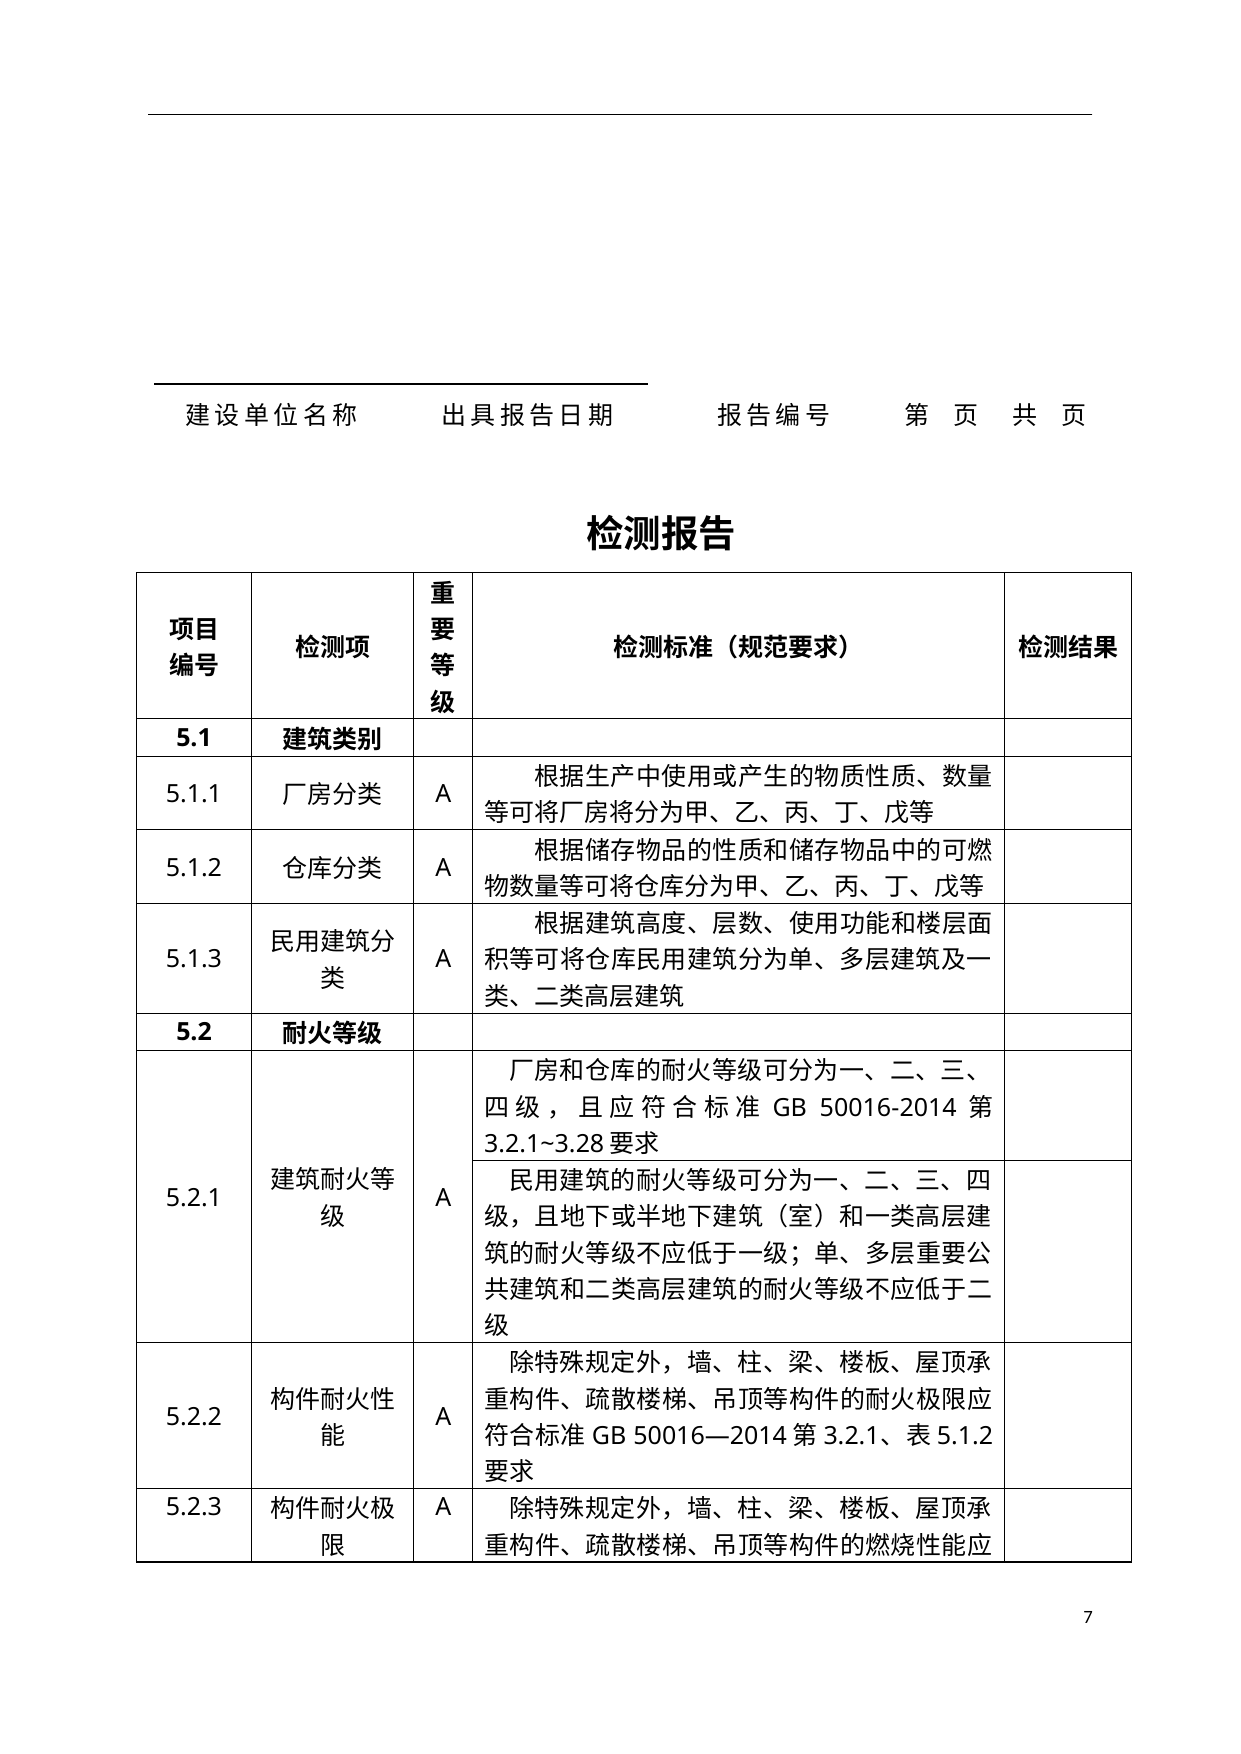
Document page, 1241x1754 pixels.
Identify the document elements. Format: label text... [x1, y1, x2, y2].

table_cell 建筑耐火等级 [252, 1051, 413, 1342]
table_cell 5.2.1 [137, 1051, 251, 1342]
table_cell 厂房和仓库的耐火等级可分为一、二、三、四级，且应符合标准GB 50016-2014第3.2.1~3.28要求 [473, 1051, 1004, 1159]
table_cell 构件耐火极限 [252, 1489, 413, 1561]
table_cell 根据储存物品的性质和储存物品中的可燃物数量等可将仓库分为甲、乙、丙、丁、戊等 [473, 830, 1004, 903]
table_cell 根据建筑高度、层数、使用功能和楼层面积等可将仓库民用建筑分为单、多层建筑及一类、二类高层建筑 [473, 904, 1004, 1012]
table_cell 除特殊规定外，墙、柱、梁、楼板、屋顶承重构件、疏散楼梯、吊顶等构件的耐火极限应符合标准GB 50016—2014第3.2.1、表5.1.2要求 [473, 1343, 1004, 1488]
table_cell 5.1.1 [137, 757, 251, 829]
table_cell [1005, 1161, 1131, 1342]
table_header 检测项 [252, 573, 413, 718]
table_cell [1005, 830, 1131, 903]
table_header 重要 等级 [414, 573, 472, 718]
table_cell 民用建筑分类 [252, 904, 413, 1012]
table_cell A [414, 1343, 472, 1488]
table_cell 5.2.2 [137, 1343, 251, 1488]
table_cell A [414, 1051, 472, 1342]
text 检测报告 [323, 504, 1092, 559]
table_cell [1005, 1014, 1131, 1050]
table_cell A [414, 757, 472, 829]
table_cell 耐火等级 [252, 1014, 413, 1050]
table_cell A [414, 1489, 472, 1561]
table_cell [1005, 1489, 1131, 1561]
table_cell 民用建筑的耐火等级可分为一、二、三、四级，且地下或半地下建筑（室）和一类高层建筑的耐火等级不应低于一级；单、多层重要公共建筑和二类高层建筑的耐火等级不应低于二级 [473, 1161, 1004, 1342]
table_cell 5.2.3 [137, 1489, 251, 1561]
table_cell [1005, 1051, 1131, 1159]
table_cell A [414, 830, 472, 903]
table_cell 建筑类别 [252, 719, 413, 756]
table_cell [414, 719, 472, 756]
table_cell 仓库分类 [252, 830, 413, 903]
table_header 项目 编号 [137, 573, 251, 718]
table_cell [473, 1014, 1004, 1050]
table_cell [473, 719, 1004, 756]
table_cell 5.1.3 [137, 904, 251, 1012]
table_cell 5.1 [137, 719, 251, 756]
table_cell A [414, 904, 472, 1012]
table_cell [1005, 719, 1131, 756]
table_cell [473, 1489, 1004, 1561]
table_cell 5.2 [137, 1014, 251, 1050]
table_cell 根据生产中使用或产生的物质性质、数量等可将厂房将分为甲、乙、丙、丁、戊等 [473, 757, 1004, 829]
table_cell [1005, 757, 1131, 829]
table_cell 构件耐火性能 [252, 1343, 413, 1488]
table_header 检测标准（规范要求） [473, 573, 1004, 718]
table_cell 5.1.2 [137, 830, 251, 903]
table_cell [1005, 1343, 1131, 1488]
table_cell [1005, 904, 1131, 1012]
list 建设单位名称 出具报告日期 报告编号 第 页 共 页 [185, 395, 1092, 432]
table_cell 厂房分类 [252, 757, 413, 829]
table_cell [414, 1014, 472, 1050]
table_header 检测结果 [1005, 573, 1131, 718]
